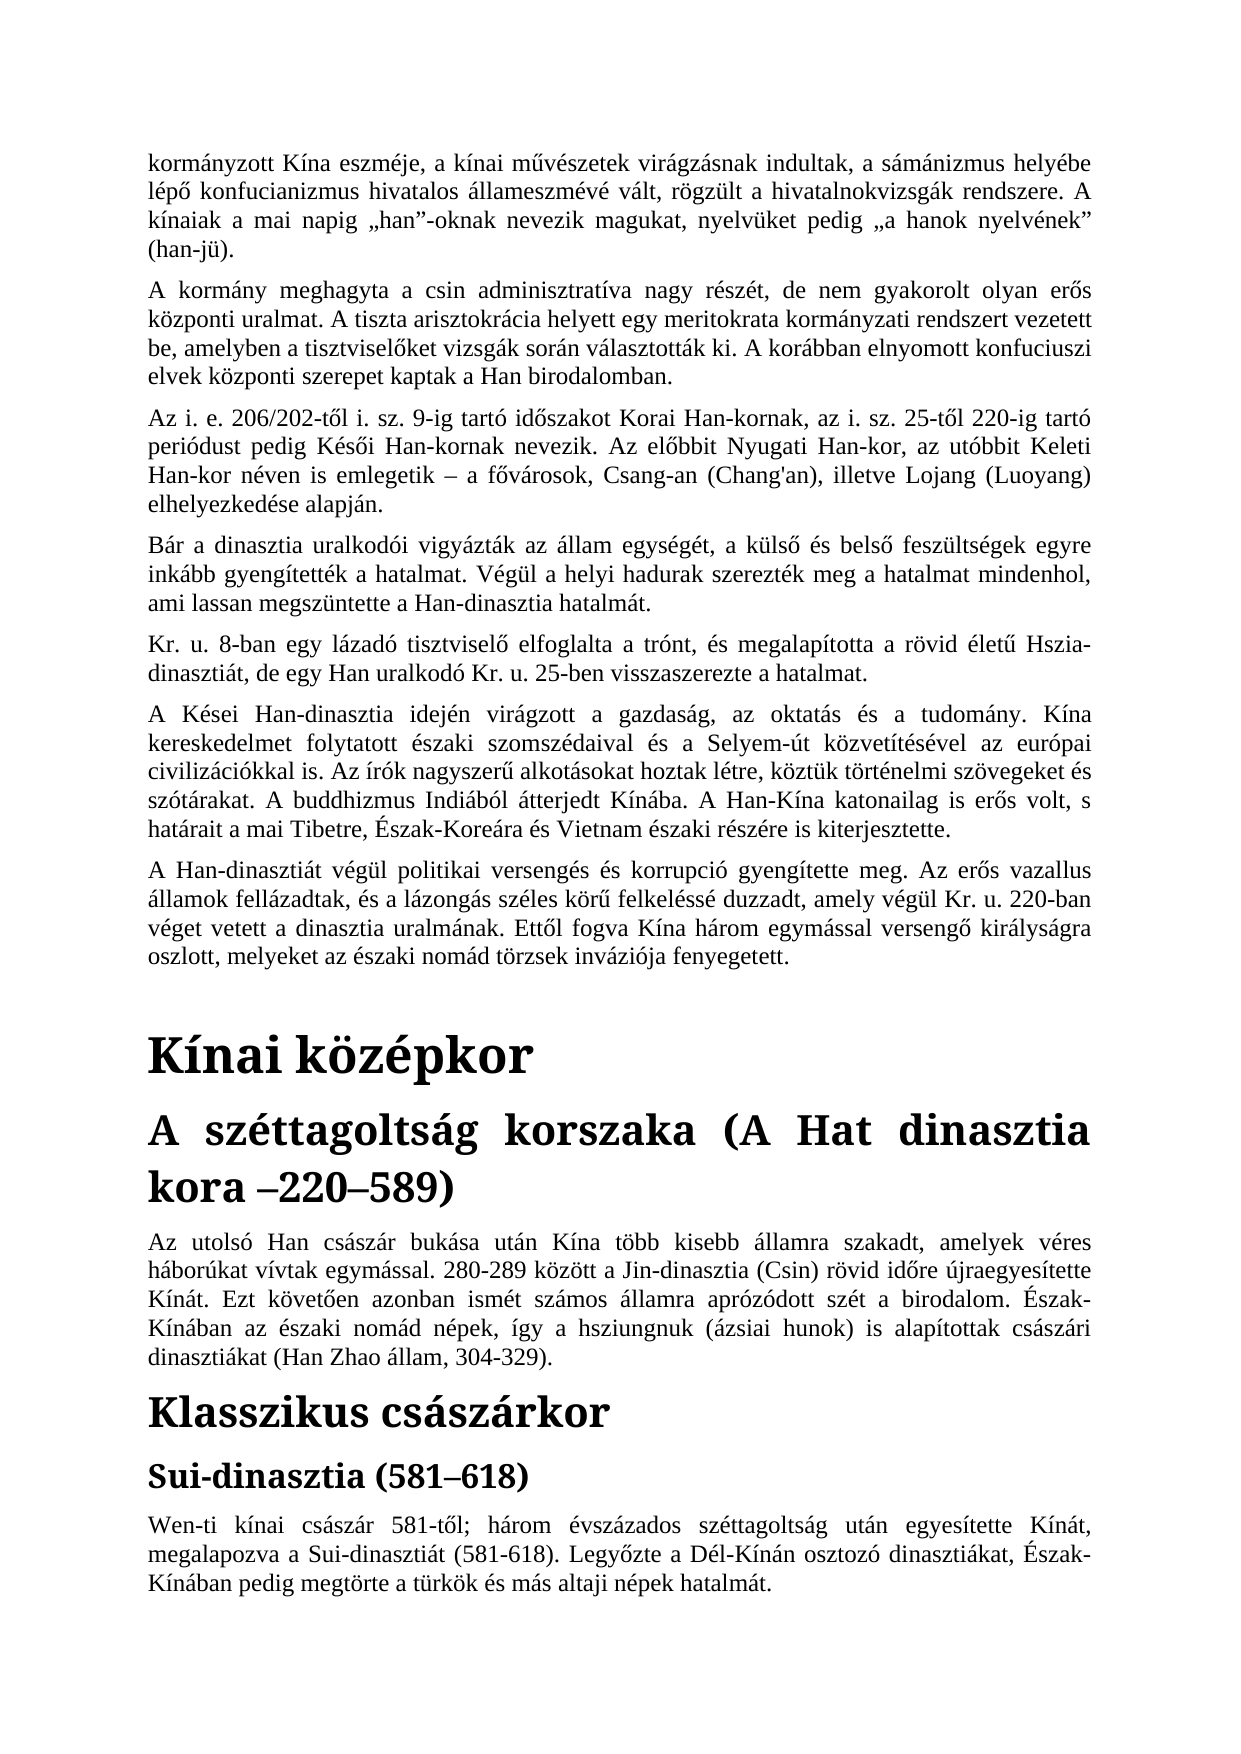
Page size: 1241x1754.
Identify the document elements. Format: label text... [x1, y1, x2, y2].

text Sui-dinasztia (581–618) [148, 1452, 1092, 1498]
text A Kései Han-dinasztia idején virágzott a gazdaság, az oktatás és a tudomány. Kína kereskedelmet folytatott északi szomszédaival és a Selyem-út közvetítésével az európai civilizációkkal is. Az írók nagyszerű alkotásokat hoztak létre, köztük történelmi szövegeket és szótárakat. A buddhizmus Indiából átterjedt Kínába. A Han-Kína katonailag is erős volt, s határait a mai Tibetre, Észak-Koreára és Vietnam északi részére is kiterjesztette. [148, 699, 1092, 843]
text Klasszikus császárkor [148, 1383, 1092, 1440]
text Wen-ti kínai császár 581-től; három évszázados széttagoltság után egyesítette Kínát, megalapozva a Sui-dinasztiát (581-618). Legyőzte a Dél-Kínán osztozó dinasztiákat, Észak-Kínában pedig megtörte a türkök és más altaji népek hatalmát. [148, 1510, 1092, 1597]
text Az utolsó Han császár bukása után Kína több kisebb államra szakadt, amelyek véres háborúkat vívtak egymással. 280-289 között a Jin-dinasztia (Csin) rövid időre újraegyesítette Kínát. Ezt követően azonban ismét számos államra aprózódott szét a birodalom. Észak-Kínában az északi nomád népek, így a hsziungnuk (ázsiai hunok) is alapítottak császári dinasztiákat (Han Zhao állam, 304-329). [148, 1227, 1092, 1371]
text Bár a dinasztia uralkodói vigyázták az állam egységét, a külső és belső feszültségek egyre inkább gyengítették a hatalmat. Végül a helyi hadurak szerezték meg a hatalmat mindenhol, ami lassan megszüntette a Han-dinasztia hatalmát. [148, 530, 1092, 616]
text Kr. u. 8-ban egy lázadó tisztviselő elfoglalta a trónt, és megalapította a rövid életű Hszia-dinasztiát, de egy Han uralkodó Kr. u. 25-ben visszaszerezte a hatalmat. [148, 629, 1092, 686]
text A széttagoltság korszaka (A Hat dinasztia kora –220–589) [148, 1101, 1092, 1214]
text A Han-dinasztiát végül politikai versengés és korrupció gyengítette meg. Az erős vazallus államok fellázadtak, és a lázongás széles körű felkeléssé duzzadt, amely végül Kr. u. 220-ban véget vetett a dinasztia uralmának. Ettől fogva Kína három egymással versengő királyságra oszlott, melyeket az északi nomád törzsek inváziója fenyegetett. [148, 855, 1092, 970]
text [148, 148, 1092, 263]
text Kínai középkor [148, 1020, 1092, 1088]
text A kormány meghagyta a csin adminisztratíva nagy részét, de nem gyakorolt olyan erős központi uralmat. A tiszta arisztokrácia helyett egy meritokrata kormányzati rendszert vezetett be, amelyben a tisztviselőket vizsgák során választották ki. A korábban elnyomott konfuciuszi elvek központi szerepet kaptak a Han birodalomban. [148, 275, 1092, 390]
text Az i. e. 206/202-től i. sz. 9-ig tartó időszakot Korai Han-kornak, az i. sz. 25-től 220-ig tartó periódust pedig Késői Han-kornak nevezik. Az előbbit Nyugati Han-kor, az utóbbit Keleti Han-kor néven is emlegetik – a fővárosok, Csang-an (Chang'an), illetve Lojang (Luoyang) elhelyezkedése alapján. [148, 403, 1092, 518]
